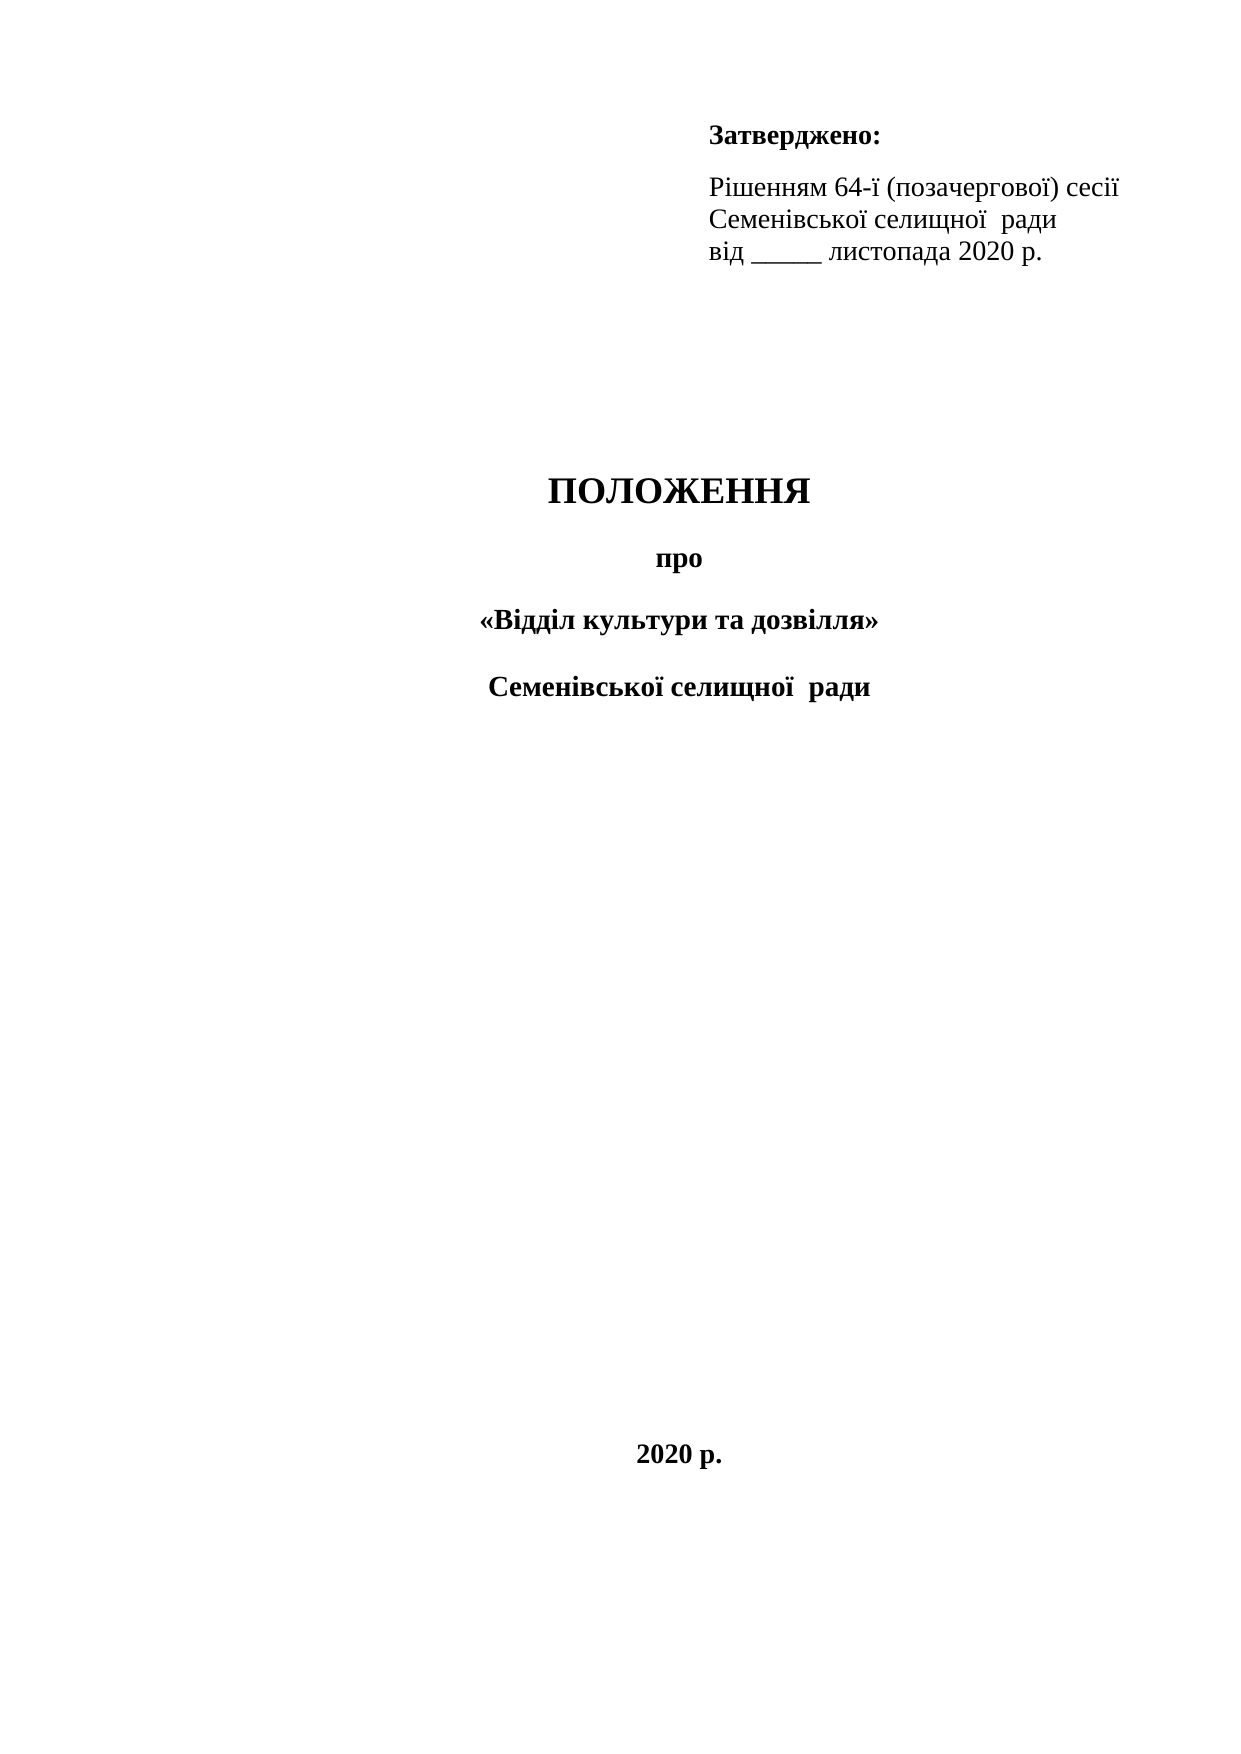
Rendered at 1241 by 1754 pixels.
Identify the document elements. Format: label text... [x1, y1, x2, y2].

text «Відділ культури та дозвілля» [177, 602, 1181, 636]
text 2020 р. [177, 1437, 1181, 1470]
text Рішенням 64-ї (позачергової) сесії [709, 170, 1181, 202]
text від _____ листопада 2020 р. [709, 234, 1181, 267]
text Семенівської селищної ради [709, 202, 1181, 234]
text ПОЛОЖЕННЯ [177, 468, 1181, 511]
text Семенівської селищної ради [177, 669, 1181, 703]
text про [177, 540, 1181, 573]
text Затверджено: [709, 118, 1181, 151]
